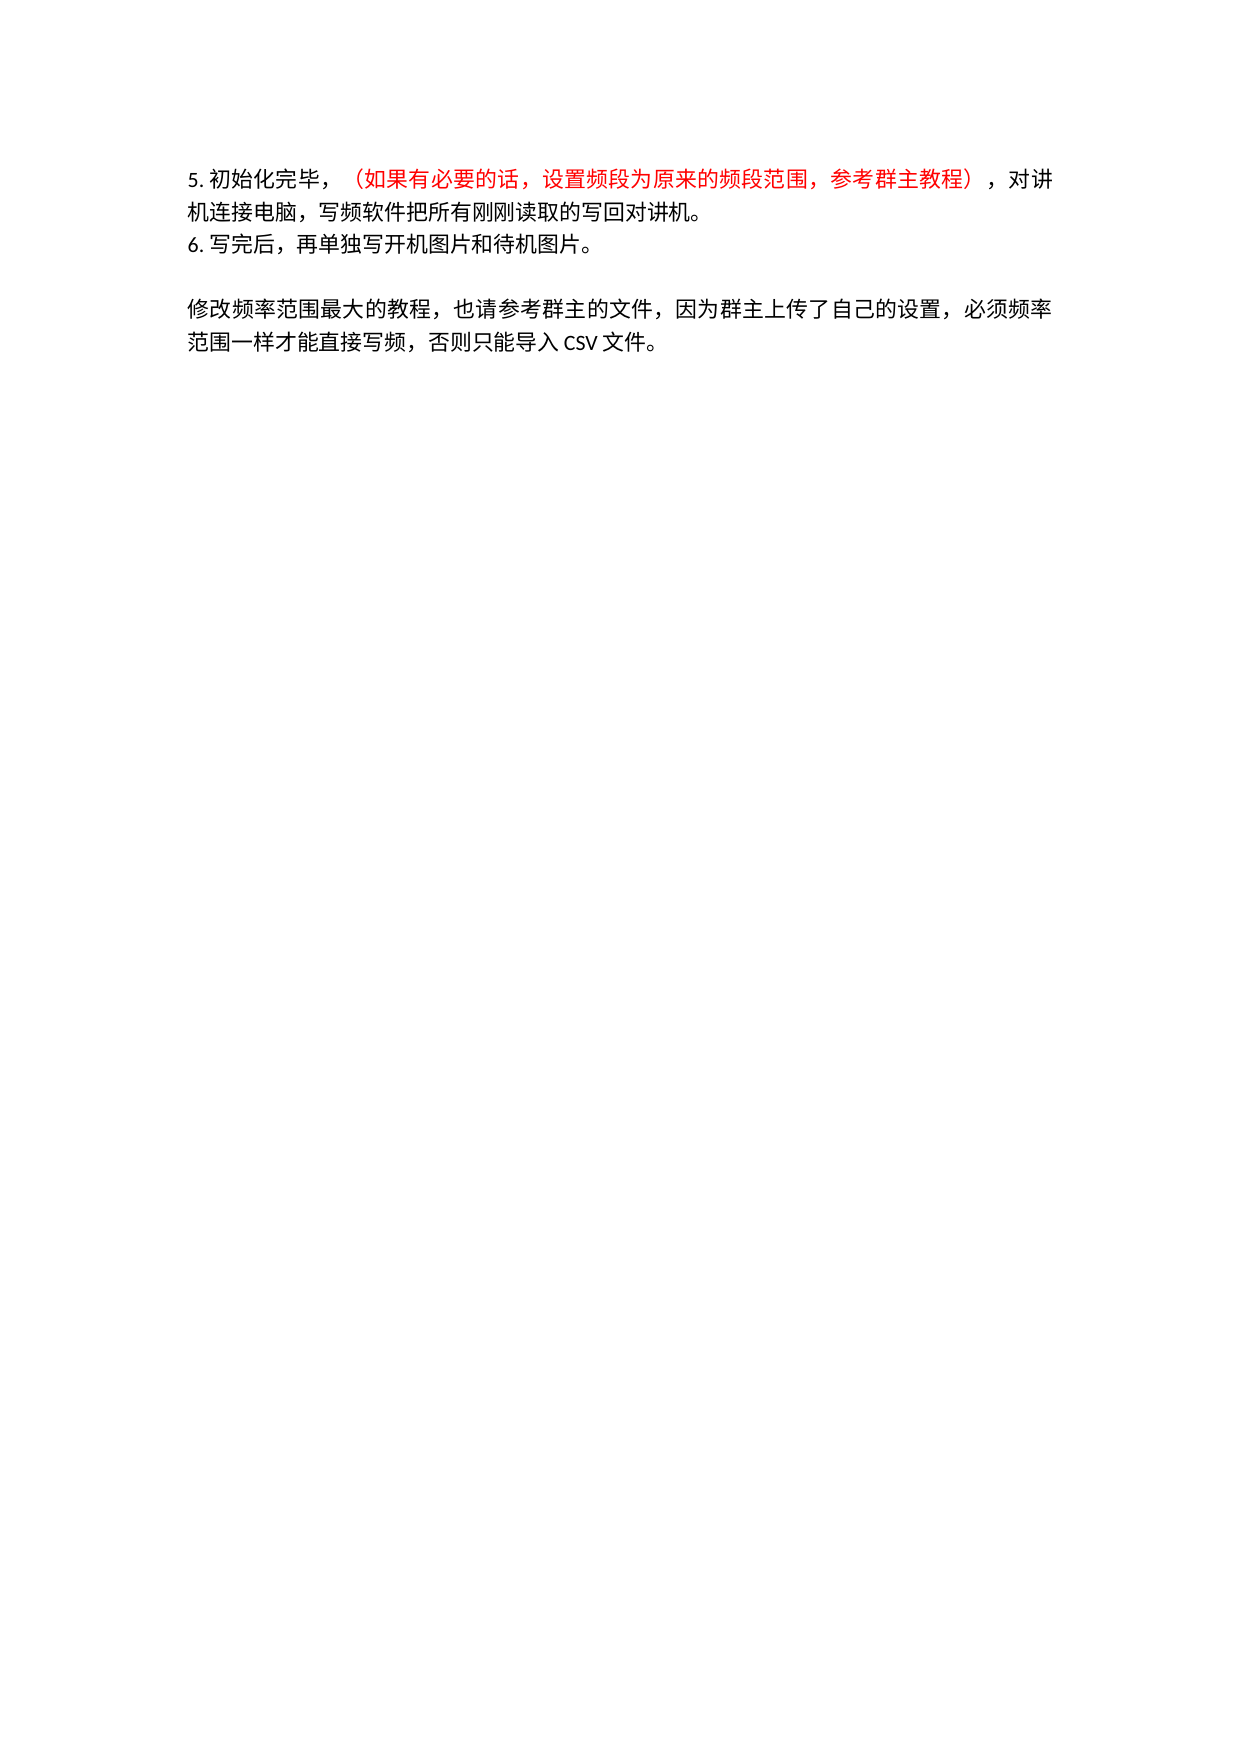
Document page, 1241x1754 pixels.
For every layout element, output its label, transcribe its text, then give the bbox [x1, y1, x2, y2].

list 写完后，再单独写开机图片和待机图片。 [187, 227, 1053, 259]
text 修改频率范围最大的教程，也请参考群主的文件，因为群主上传了自己的设置，必须频率范围一样才能直接写频，否则只能导入CSV文件。 [187, 292, 1053, 357]
list 初始化完毕，（如果有必要的话，设置频段为原来的频段范围，参考群主教程），对讲机连接电脑，写频软件把所有刚刚读取的写回对讲机。 [187, 162, 1053, 227]
